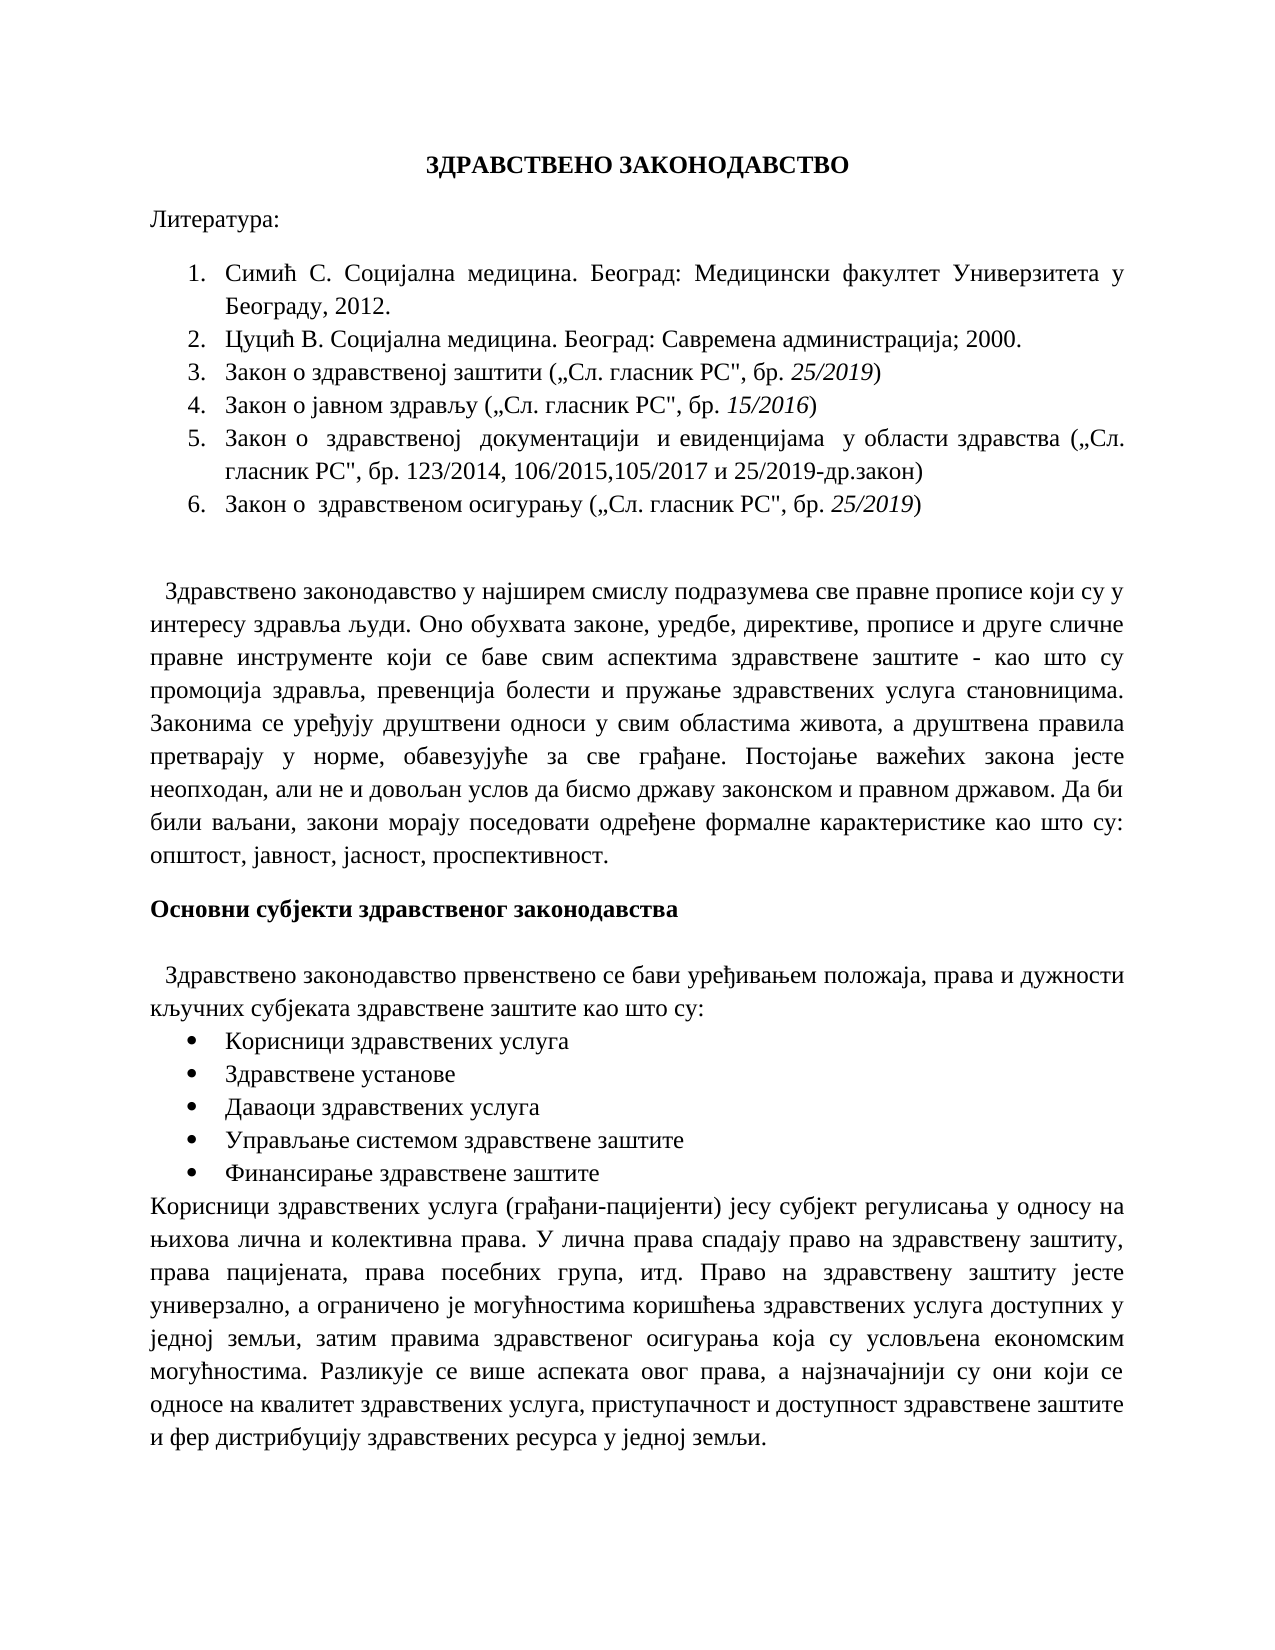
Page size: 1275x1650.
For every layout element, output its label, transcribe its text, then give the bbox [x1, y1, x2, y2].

text Корисници здравствених услуга (грађани-пацијенти) јесу субјект регулисања у односу на њихова лична и колективна права. У лична права спадају право на здравствену заштиту, права пацијената, права посебних група, итд. Право на здравствену заштиту јесте универзално, а ограничено је могућностима коришћења здравствених услуга доступних у једној земљи, затим правима здравственог осигурања која су условљена економским могућностима. Разликује се више аспеката овог права, а најзначајнији су они који се односе на квалитет здравствених услуга, приступачност и доступност здравствене заштите и фер дистрибуцију здравствених ресурса у једној земљи. [150, 1191, 1125, 1451]
list Цуцић В. Социјална медицина. Београд: Савремена администрација; 2000. [187, 324, 1125, 352]
list Закон о јавном здрављу („Сл. гласник РС", бр. 15/2016) [187, 390, 1125, 418]
text Здравствено законодавство у најширем смислу подразумева све правне прописе који су у интересу здравља људи. Оно обухвата законе, уредбе, директиве, прописе и друге сличне правне инструменте који се баве свим аспектима здравствене заштите - као што су промоција здравља, превенција болести и пружање здравствених услуга становницима. Законима се уређују друштвени односи у свим областима живота, а друштвена правила претварају у норме, обавезујуће за све грађане. Постојање важећих закона јесте неопходан, али не и довољан услов да бисмо државу законском и правном државом. Да би били ваљани, закони морају поседовати одређене формалне карактеристике као што су: општост, јавност, јасност, проспективност. [150, 576, 1125, 869]
list Симић С. Социјална медицина. Београд: Медицински факултет Универзитета у Београду, 2012. [187, 258, 1125, 319]
text Литература: [150, 204, 1125, 233]
text ЗДРАВСТВЕНО ЗАКОНОДАВСТВО [150, 150, 1125, 179]
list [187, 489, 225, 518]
text Основни субјекти здравственог законодавства [150, 894, 1125, 922]
list Управљање системом здравствене заштите [187, 1125, 1125, 1154]
list Закон о здравственој заштити („Сл. гласник РС", бр. 25/2019) [187, 357, 1125, 386]
list Финансирање здравствене заштите [187, 1158, 1125, 1187]
list Закон о здравственој документацији и евиденцијама у области здравства („Сл. гласник РС", бр. 123/2014, 106/2015,105/2017 и 25/2019-др.закон) [187, 423, 1125, 484]
list Даваоци здравствених услуга [187, 1092, 1125, 1121]
list Корисници здравствених услуга [187, 1026, 1125, 1054]
list Закон о здравственом осигурању („Сл. гласник РС", бр. 25/2019) [589, 489, 1125, 518]
text Здравствено законодавство првенствено се бави уређивањем положаја, права и дужности кључних субјеката здравствене заштите као што су: [150, 960, 1125, 1022]
list Здравствене установе [187, 1059, 1125, 1088]
